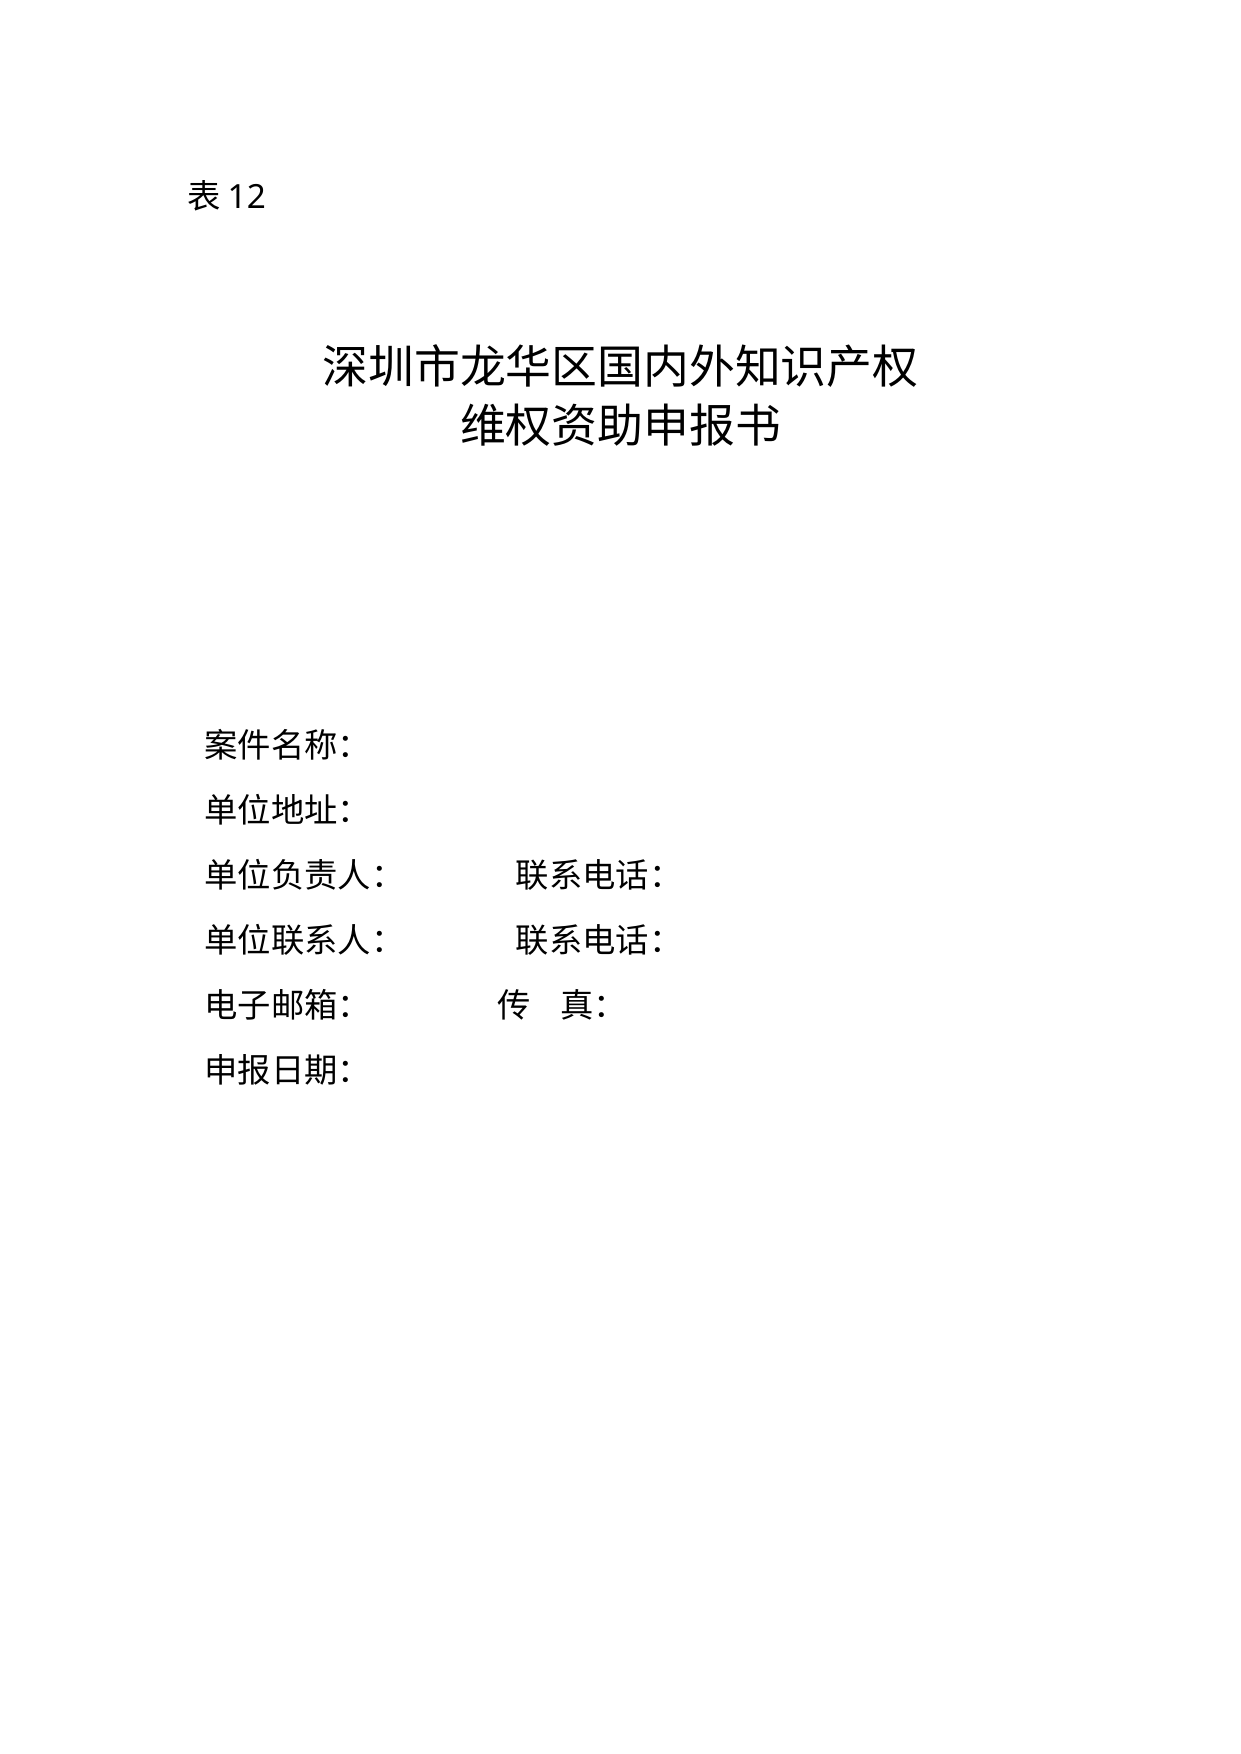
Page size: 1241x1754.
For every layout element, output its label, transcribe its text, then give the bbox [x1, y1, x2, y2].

text 单位地址： [187, 775, 1053, 840]
text 单位负责人： 联系电话： [187, 840, 1053, 905]
text 单位联系人： 联系电话： [187, 905, 1053, 970]
text 申报日期： [187, 1035, 1053, 1100]
text 维权资助申报书 [187, 395, 1053, 454]
text 案件名称： [187, 710, 1053, 775]
text 表12 [187, 162, 1053, 220]
text 深圳市龙华区国内外知识产权 [187, 337, 1053, 395]
text 电子邮箱： 传 真： [187, 970, 1053, 1035]
